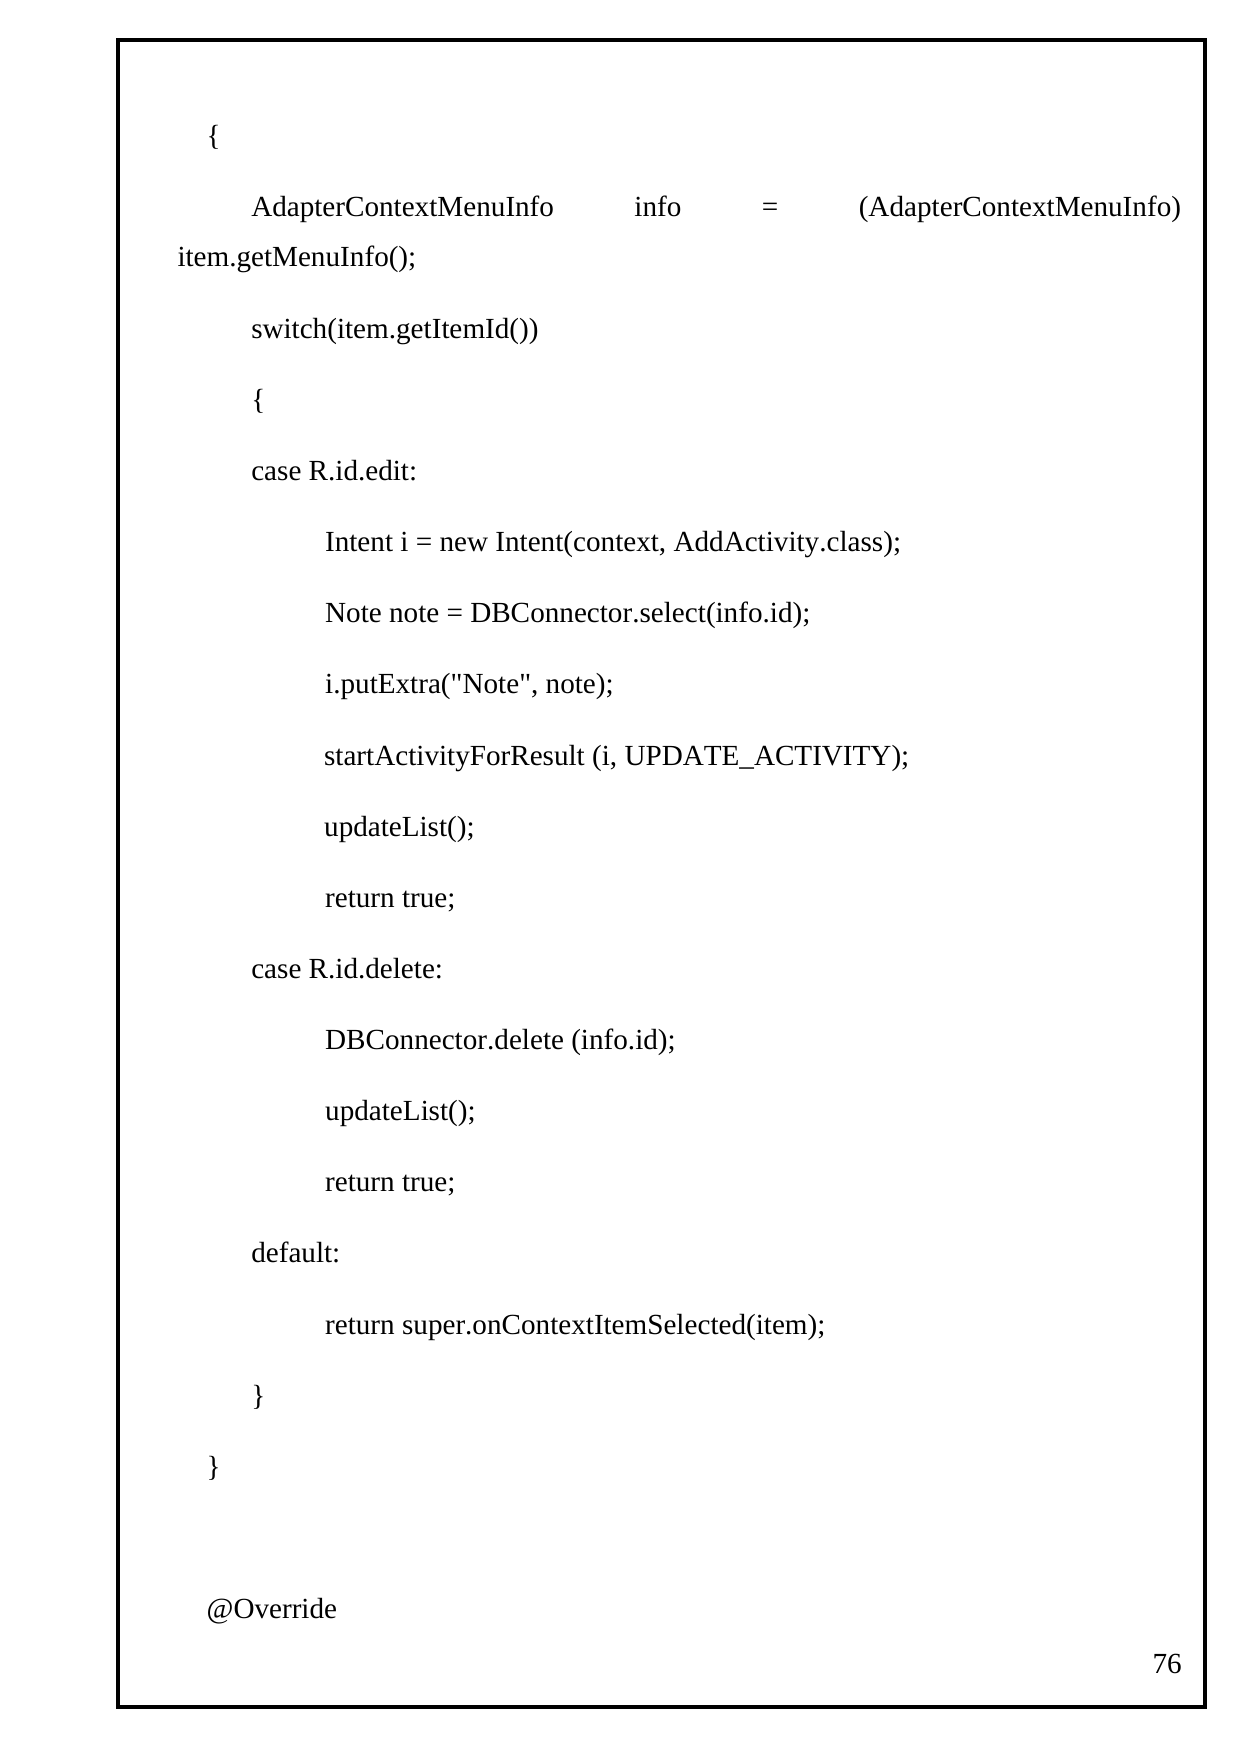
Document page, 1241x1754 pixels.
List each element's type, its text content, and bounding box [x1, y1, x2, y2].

text default: [177, 1236, 1181, 1269]
text i.putExtra("Note", note); [177, 666, 1181, 700]
text Note note = DBConnector.select(info.id); [177, 595, 1181, 629]
text case R.id.delete: [177, 951, 1181, 984]
text return true; [177, 1164, 1181, 1198]
text @Override [177, 1591, 1181, 1625]
text Intent i = new Intent(context, AddActivity.class); [177, 524, 1181, 558]
text return true; [177, 880, 1181, 913]
text switch(item.getItemId()) [177, 311, 1181, 344]
text DBConnector.delete (info.id); [177, 1022, 1181, 1056]
text return super.onContextItemSelected(item); [177, 1307, 1181, 1340]
text case R.id.edit: [177, 453, 1181, 487]
text } [177, 1378, 1181, 1411]
text updateList(); [177, 1093, 1181, 1127]
text updateList(); [177, 809, 1181, 842]
text { [177, 382, 1181, 415]
text } [177, 1449, 1181, 1483]
text { [177, 118, 1181, 152]
text startActivityForResult (i, UPDATE_ACTIVITY); [177, 738, 1181, 771]
text AdapterContextMenuInfo info = (AdapterContextMenuInfo) item.getMenuInfo(); [177, 189, 1181, 273]
